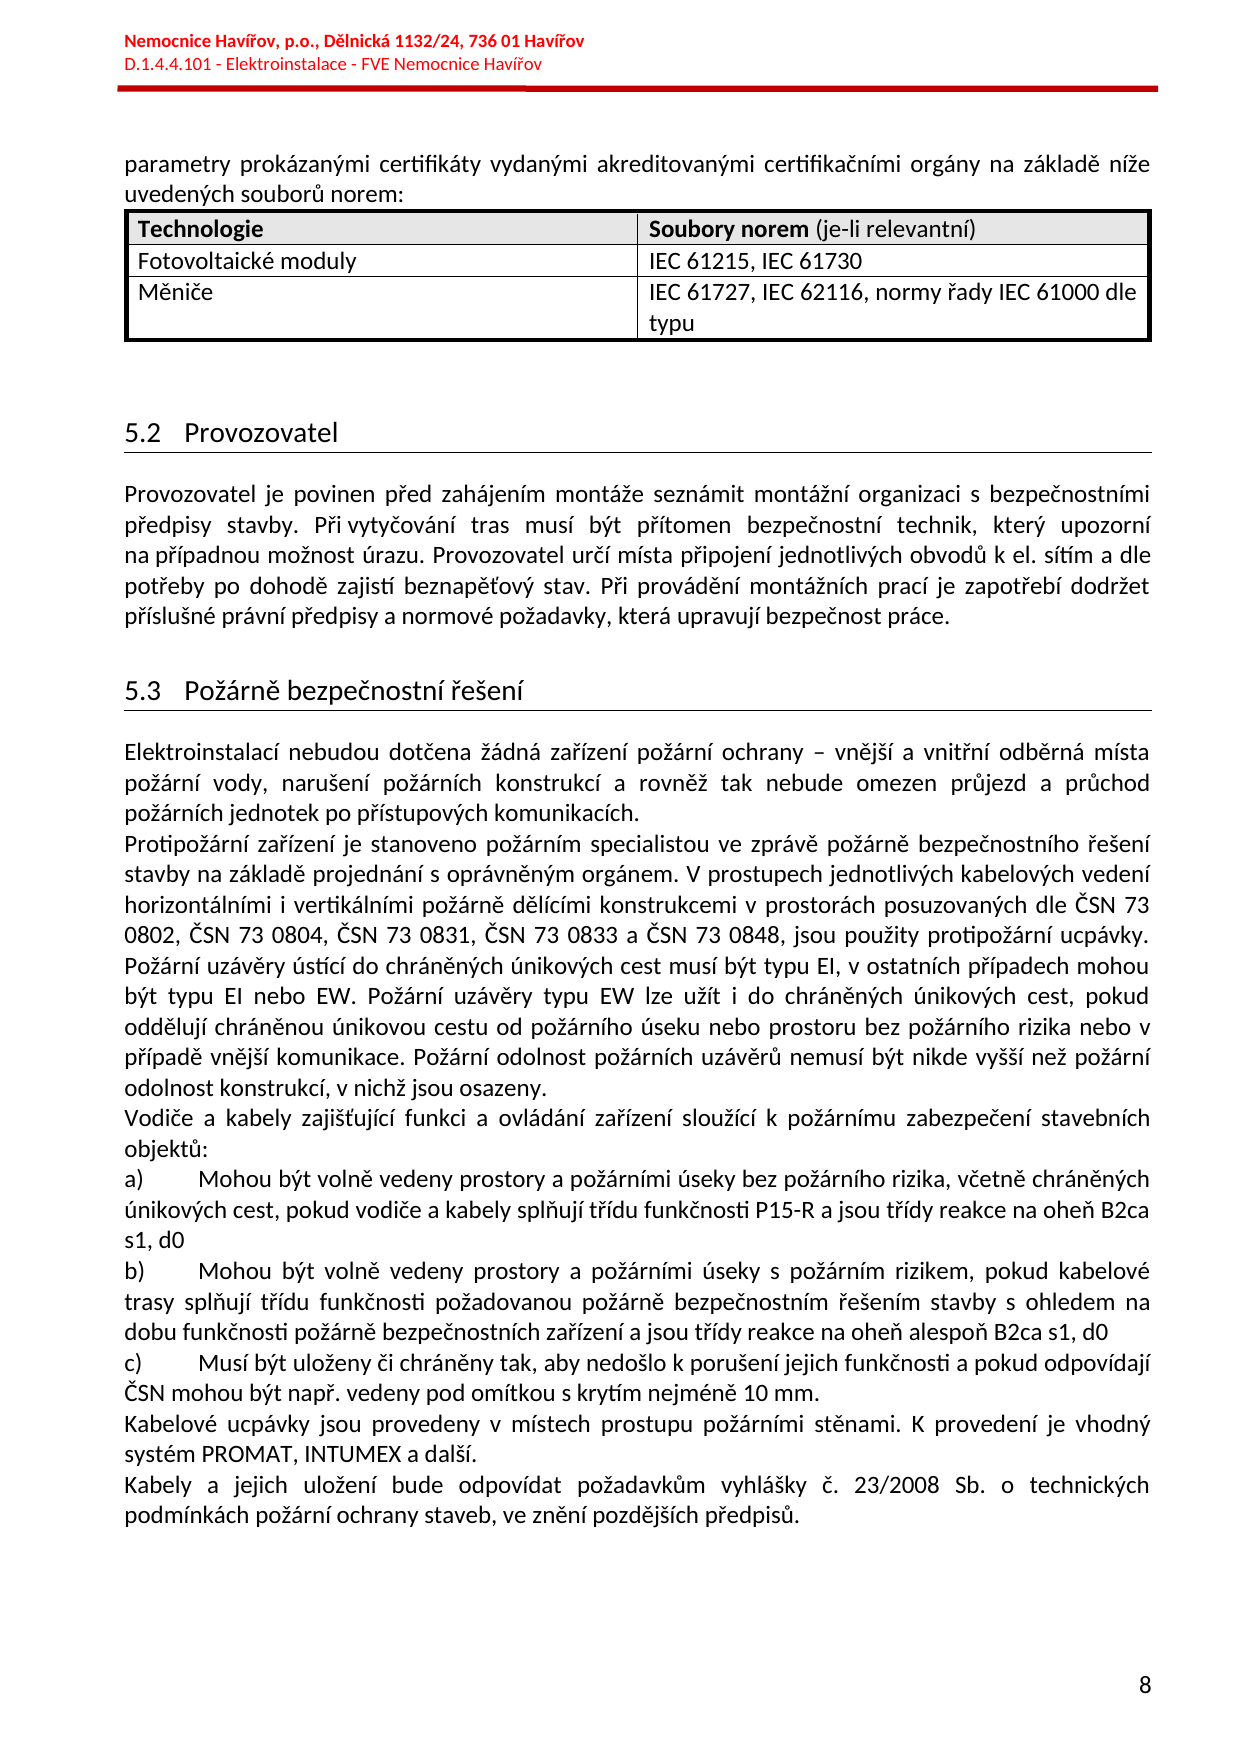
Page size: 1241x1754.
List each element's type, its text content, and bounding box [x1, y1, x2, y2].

text a) Mohou být volně vedeny prostory a požárními úseky bez požárního rizika, včetně chráněných únikových cest, pokud vodiče a kabely splňují třídu funkčnosti P15-R a jsou třídy reakce na oheň B2ca s1, d0 [124, 1163, 1152, 1255]
table_header Soubory norem (je-li relevantní) [638, 213, 1147, 244]
text Provozovatel je povinen před zahájením montáže seznámit montážní organizaci s bezpečnostními předpisy stavby. Při vytyčování tras musí být přítomen bezpečnostní technik, který upozorní na případnou možnost úrazu. Provozovatel určí místa připojení jednotlivých obvodů k el. sítím a dle potřeby po dohodě zajistí beznapěťový stav. Při provádění montážních prací je zapotřebí dodržet příslušné právní předpisy a normové požadavky, která upravují bezpečnost práce. [124, 478, 1152, 631]
text Protipožární zařízení je stanoveno požárním specialistou ve zprávě požárně bezpečnostního řešení stavby na základě projednání s oprávněným orgánem. V prostupech jednotlivých kabelových vedení horizontálními i vertikálními požárně dělícími konstrukcemi v prostorách posuzovaných dle ČSN 73 0802, ČSN 73 0804, ČSN 73 0831, ČSN 73 0833 a ČSN 73 0848, jsou použity protipožární ucpávky. Požární uzávěry ústící do chráněných únikových cest musí být typu EI, v ostatních případech mohou být typu EI nebo EW. Požární uzávěry typu EW lze užít i do chráněných únikových cest, pokud oddělují chráněnou únikovou cestu od požárního úseku nebo prostoru bez požárního rizika nebo v případě vnější komunikace. Požární odolnost požárních uzávěrů nemusí být nikde vyšší než požární odolnost konstrukcí, v nichž jsou osazeny. [124, 828, 1152, 1102]
text b) Mohou být volně vedeny prostory a požárními úseky s požárním rizikem, pokud kabelové trasy splňují třídu funkčnosti požadovanou požárně bezpečnostním řešením stavby s ohledem na dobu funkčnosti požárně bezpečnostních zařízení a jsou třídy reakce na oheň alespoň B2ca s1, d0 [124, 1255, 1152, 1347]
text Kabely a jejich uložení bude odpovídat požadavkům vyhlášky č. 23/2008 Sb. o technických podmínkách požární ochrany staveb, ve znění pozdějších předpisů. [124, 1469, 1152, 1530]
text Elektroinstalací nebudou dotčena žádná zařízení požární ochrany – vnější a vnitřní odběrná místa požární vody, narušení požárních konstrukcí a rovněž tak nebude omezen průjezd a průchod požárních jednotek po přístupových komunikacích. [124, 736, 1152, 828]
text c) Musí být uloženy či chráněny tak, aby nedošlo k porušení jejich funkčnosti a pokud odpovídají ČSN mohou být např. vedeny pod omítkou s krytím nejméně 10 mm. [124, 1347, 1152, 1408]
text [124, 148, 1152, 209]
table_header Technologie [129, 213, 637, 244]
text Vodiče a kabely zajišťující funkci a ovládání zařízení sloužící k požárnímu zabezpečení stavebních objektů: [124, 1102, 1152, 1163]
subtitle Provozovatel [124, 414, 1152, 452]
table_cell IEC 61727, IEC 62116, normy řady IEC 61000 dle typu [638, 277, 1147, 338]
text Kabelové ucpávky jsou provedeny v místech prostupu požárními stěnami. K provedení je vhodný systém PROMAT, INTUMEX a další. [124, 1408, 1152, 1469]
subtitle Požárně bezpečnostní řešení [124, 672, 1152, 710]
table_cell IEC 61215, IEC 61730 [638, 245, 1147, 276]
table_cell Měniče [129, 277, 637, 338]
table_cell Fotovoltaické moduly [129, 245, 637, 276]
